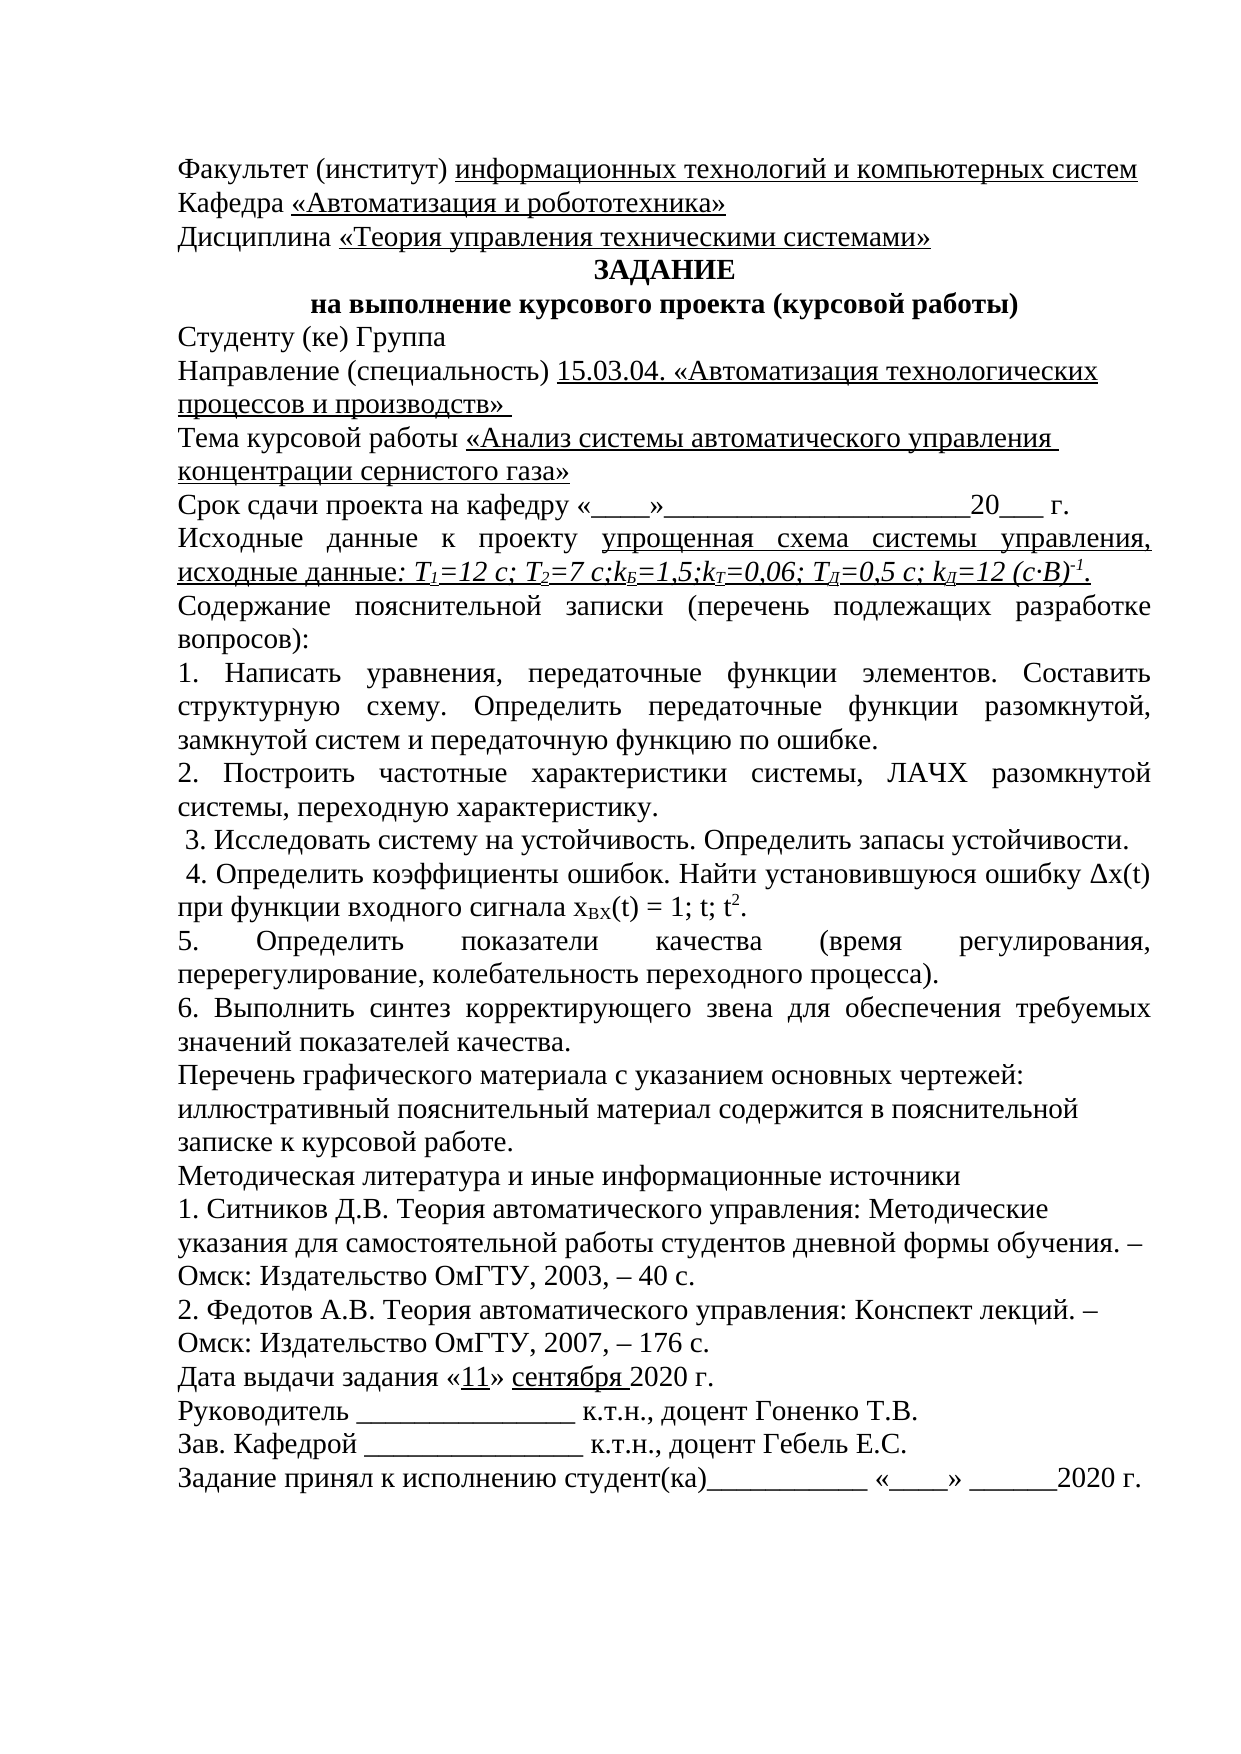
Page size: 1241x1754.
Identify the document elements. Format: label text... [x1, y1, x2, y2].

text Задание принял к исполнению студент(ка)___________ «____» ______2020 г. [177, 1460, 1152, 1493]
text 1. Ситников Д.В. Теория автоматического управления: Методические указания для самостоятельной работы студентов дневной формы обучения. – Омск: Издательство ОмГТУ, 2003, – 40 с. [177, 1191, 1152, 1292]
text 2. Федотов А.В. Теория автоматического управления: Конспект лекций. – Омск: Издательство ОмГТУ, 2007, – 176 с. [177, 1292, 1152, 1359]
text Методическая литература и иные информационные источники [177, 1158, 1152, 1191]
text 4. Определить коэффициенты ошибок. Найти установившуюся ошибку Δx(t) при функции входного сигнала xВХ(t) = 1; t; t2. [177, 856, 1152, 923]
text 5. Определить показатели качества (время регулирования, перерегулирование, колебательность переходного процесса). [177, 923, 1152, 990]
text на выполнение курсового проекта (курсовой работы) [177, 286, 1152, 319]
text Направление (специальность) 15.03.04. «Автоматизация технологических [177, 353, 1152, 386]
text процессов и производств» [177, 386, 1152, 420]
text Факультет (институт) информационных технологий и компьютерных систем [177, 152, 1152, 185]
text Тема курсовой работы «Анализ системы автоматического управления концентрации сернистого газа» [177, 420, 1152, 487]
text Перечень графического материала с указанием основных чертежей: иллюстративный пояснительный материал содержится в пояснительной записке к курсовой работе. [177, 1057, 1152, 1158]
text Студенту (ке) Группа [177, 319, 1152, 353]
text 3. Исследовать систему на устойчивость. Определить запасы устойчивости. [177, 822, 1152, 856]
text Кафедра «Автоматизация и робототехника» [177, 185, 1152, 219]
text 1. Написать уравнения, передаточные функции элементов. Составить структурную схему. Определить передаточные функции разомкнутой, замкнутой систем и передаточную функцию по ошибке. [177, 655, 1152, 755]
text Руководитель _______________ к.т.н., доцент Гоненко Т.В. [177, 1393, 1152, 1426]
text Дата выдачи задания «11» сентября 2020 г. [177, 1359, 1152, 1393]
text 2. Построить частотные характеристики системы, ЛАЧХ разомкнутой системы, переходную характеристику. [177, 755, 1152, 822]
text Исходные данные к проекту упрощенная схема системы управления, исходные данные: T1=12 с; T2=7 с;kБ=1,5;kТ=0,06; TД=0,5 с; kД=12 (с∙В)-1. [177, 521, 1152, 588]
text Содержание пояснительной записки (перечень подлежащих разработке вопросов): [177, 588, 1152, 655]
text Дисциплина «Теория управления техническими системами» [177, 219, 1152, 252]
text Зав. Кафедрой _______________ к.т.н., доцент Гебель Е.С. [177, 1426, 1152, 1460]
text Срок сдачи проекта на кафедру «____»_____________________20___ г. [177, 487, 1152, 521]
text ЗАДАНИЕ [177, 252, 1152, 286]
text 6. Выполнить синтез корректирующего звена для обеспечения требуемых значений показателей качества. [177, 990, 1152, 1057]
